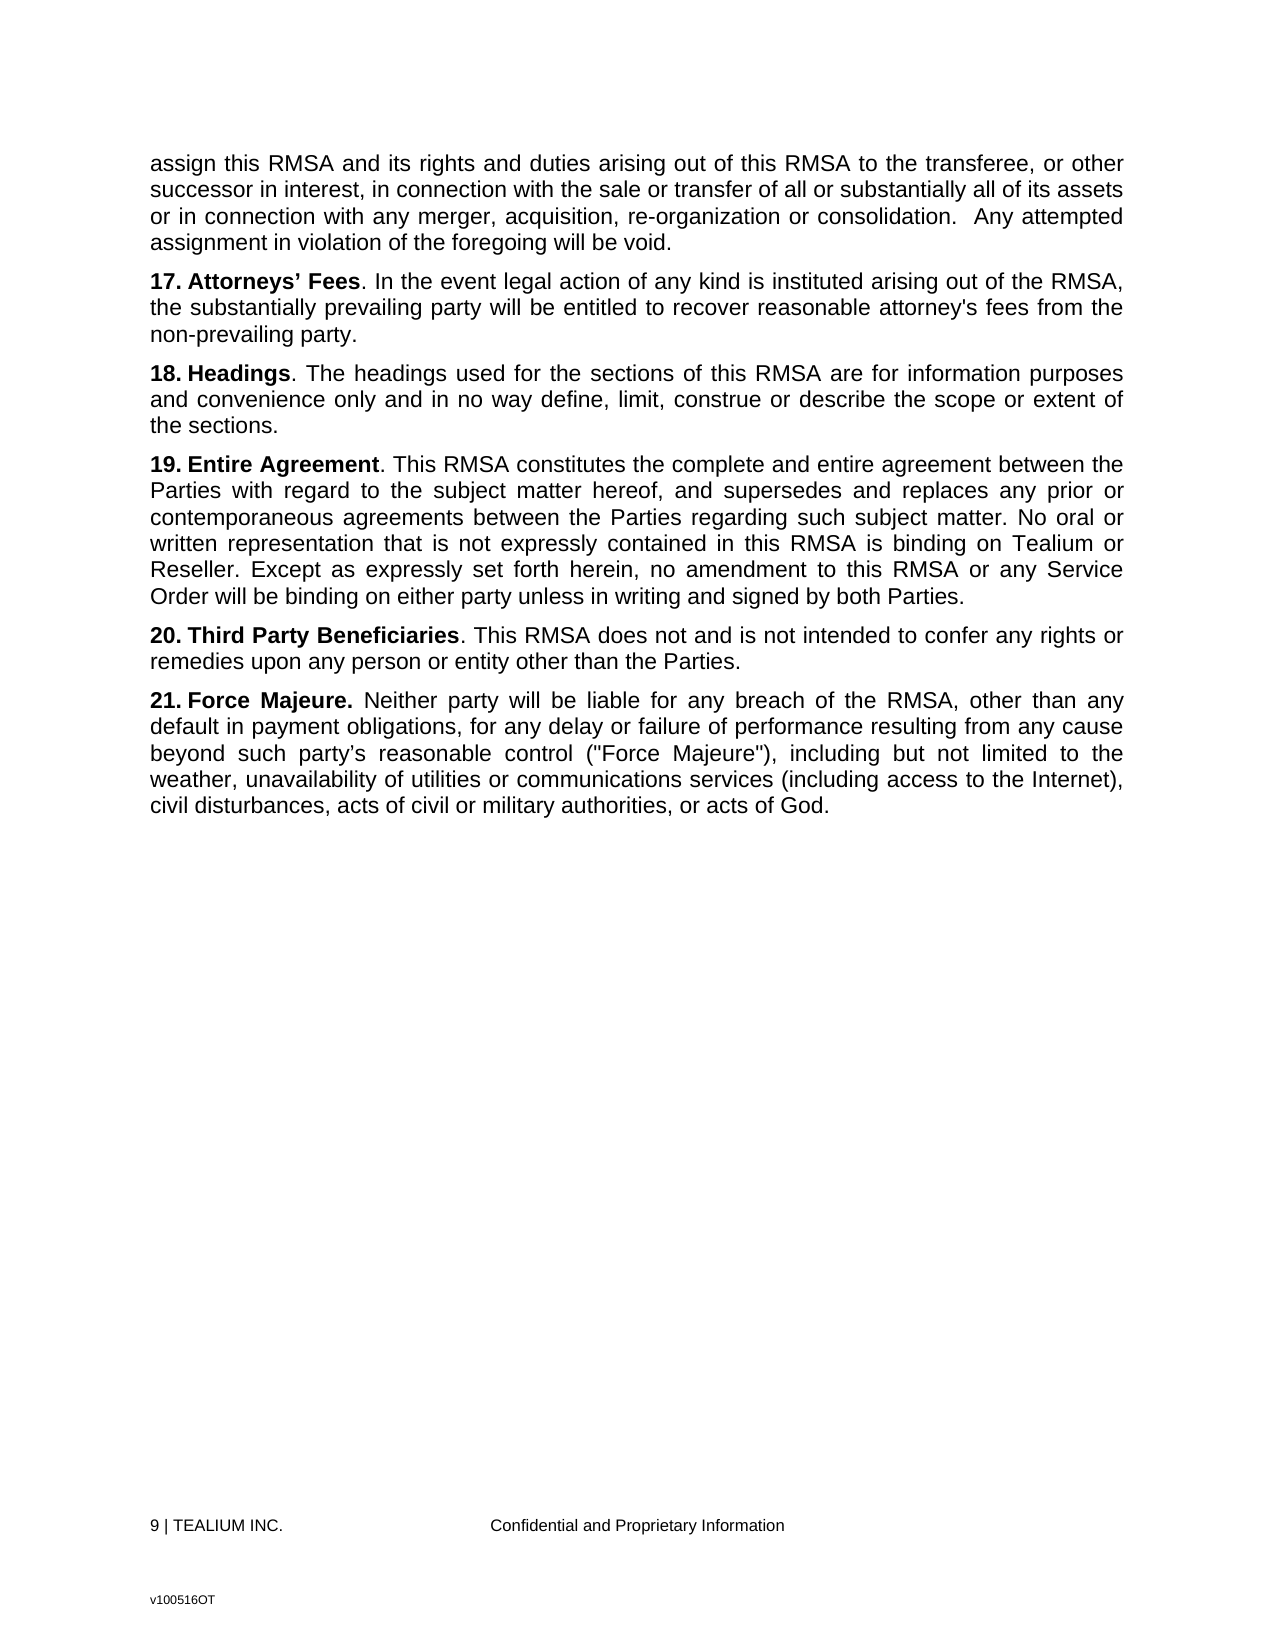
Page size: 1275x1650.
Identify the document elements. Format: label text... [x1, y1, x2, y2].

list Force Majeure. Neither party will be liable for any breach of the RMSA, other than any default in payment obligations, for any delay or failure of performance resulting from any cause beyond such party’s reasonable control ("Force Majeure"), including but not limited to the weather, unavailability of utilities or communications services (including access to the Internet), civil disturbances, acts of civil or military authorities, or acts of God. [150, 687, 1125, 819]
list Attorneys’ Fees. In the event legal action of any kind is instituted arising out of the RMSA, the substantially prevailing party will be entitled to recover reasonable attorney's fees from the non-prevailing party. [150, 268, 1125, 347]
list Third Party Beneficiaries. This RMSA does not and is not intended to confer any rights or remedies upon any person or entity other than the Parties. [150, 622, 1125, 674]
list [150, 150, 1125, 255]
list Entire Agreement. This RMSA constitutes the complete and entire agreement between the Parties with regard to the subject matter hereof, and supersedes and replaces any prior or contemporaneous agreements between the Parties regarding such subject matter. No oral or written representation that is not expressly contained in this RMSA is binding on Tealium or Reseller. Except as expressly set forth herein, no amendment to this RMSA or any Service Order will be binding on either party unless in writing and signed by both Parties. [150, 451, 1125, 609]
list Headings. The headings used for the sections of this RMSA are for information purposes and convenience only and in no way define, limit, construe or describe the scope or extent of the sections. [150, 359, 1125, 438]
